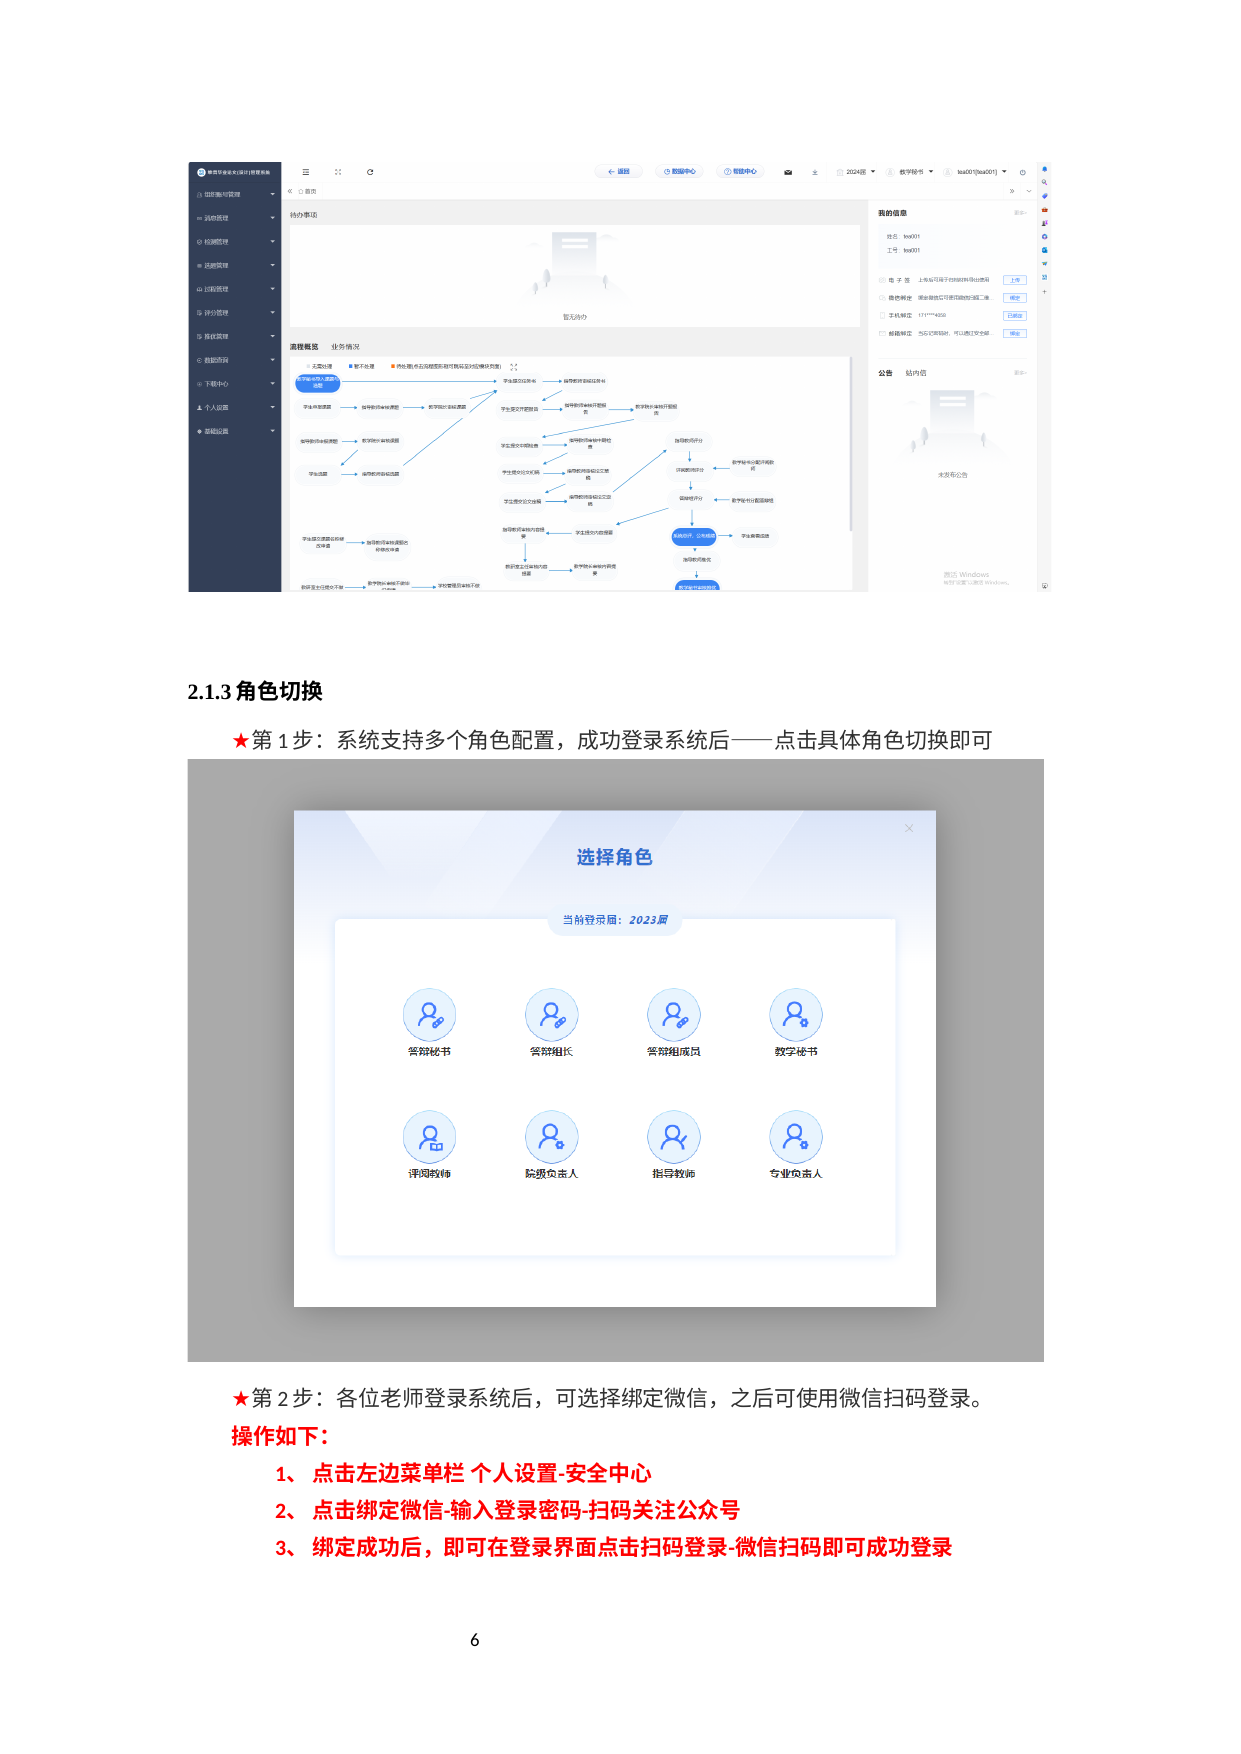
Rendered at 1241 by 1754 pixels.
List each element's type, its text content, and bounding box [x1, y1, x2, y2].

picture [187, 759, 1044, 1362]
picture [187, 162, 1052, 592]
text ★第1步：系统支持多个角色配置，成功登录系统后——点击具体角色切换即可 [187, 722, 1053, 755]
list 点击绑定微信-输入登录密码-扫码关注公众号 [275, 1493, 1053, 1525]
list 点击左边菜单栏 个人设置-安全中心 [275, 1455, 1053, 1488]
text ★第2步：各位老师登录系统后，可选择绑定微信，之后可使用微信扫码登录。 [187, 1381, 1053, 1413]
text 操作如下： [187, 1418, 1053, 1451]
list 绑定成功后，即可在登录界面点击扫码登录-微信扫码即可成功登录 [275, 1530, 1053, 1562]
subtitle 2.1.3角色切换 [187, 674, 1053, 706]
